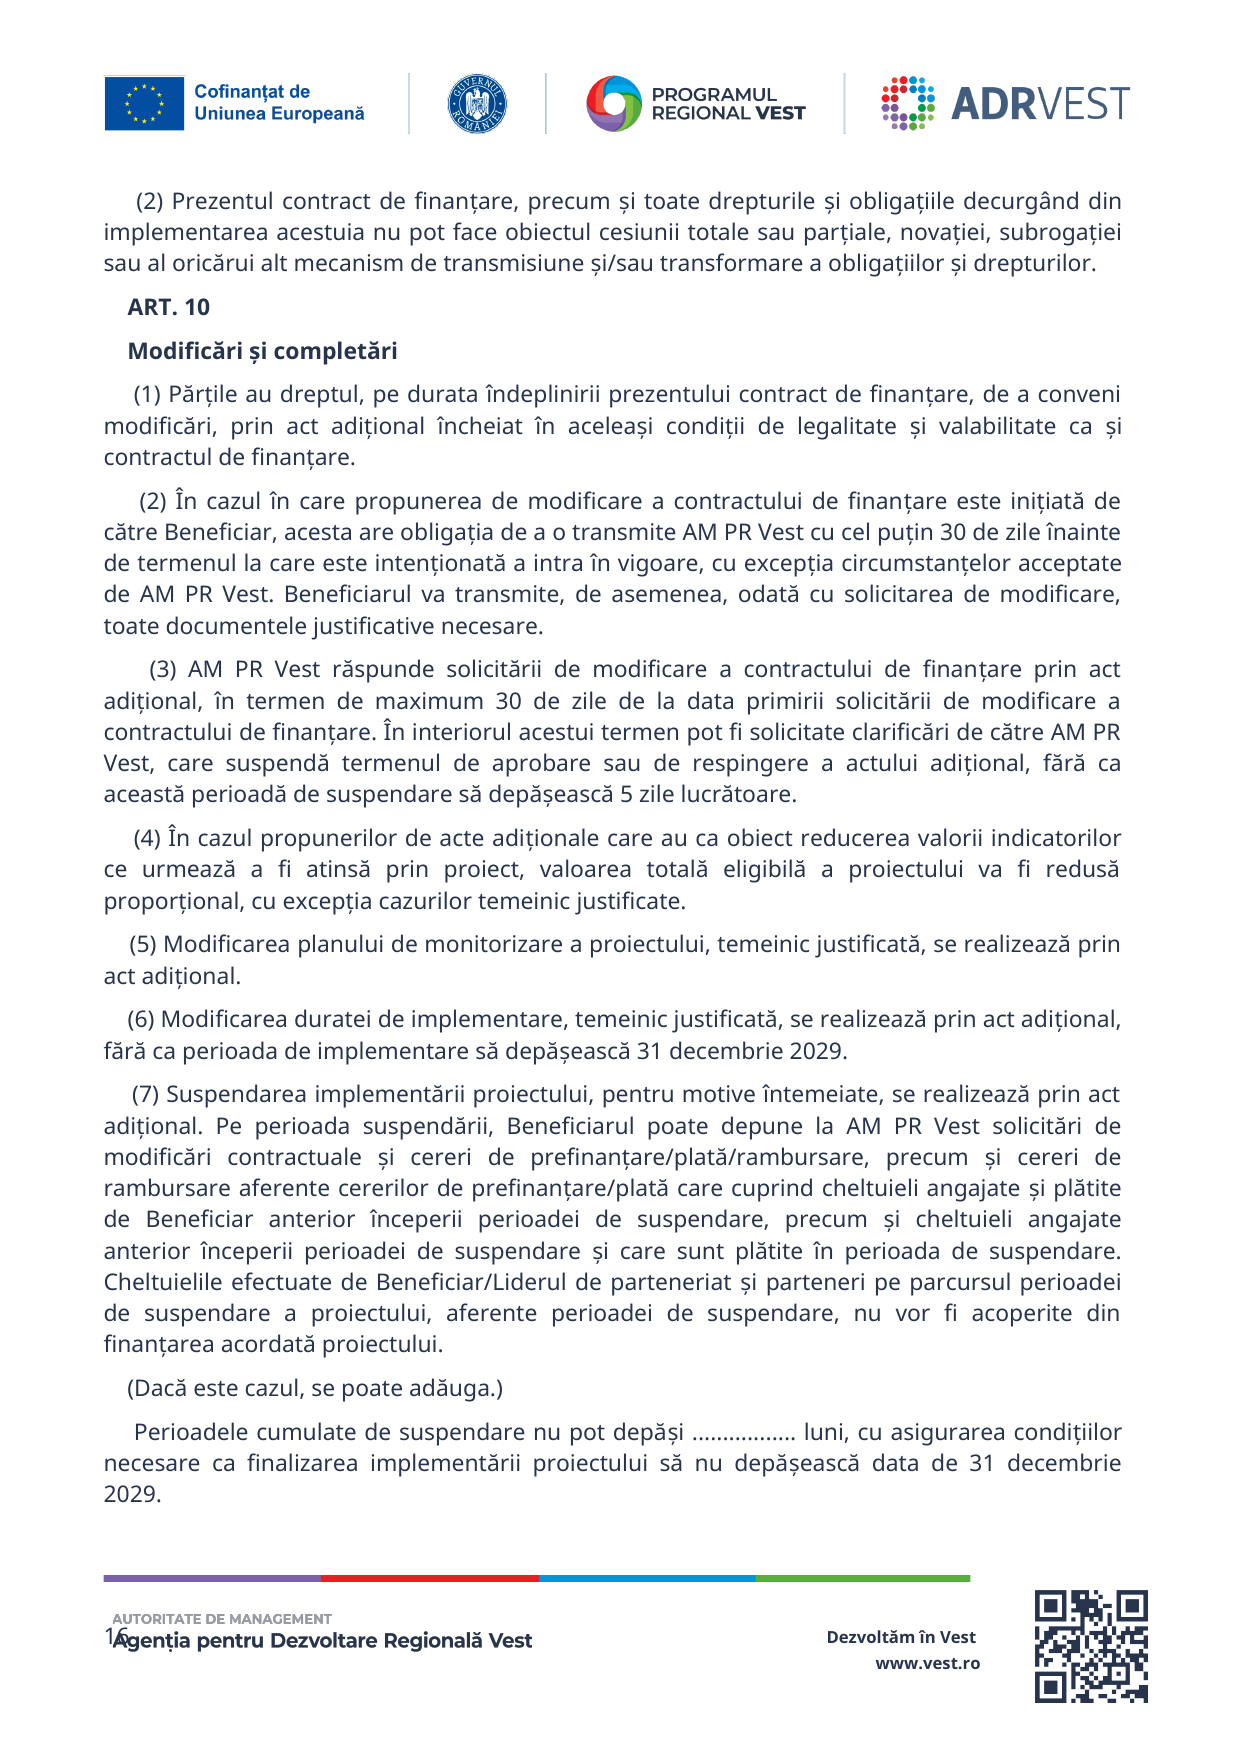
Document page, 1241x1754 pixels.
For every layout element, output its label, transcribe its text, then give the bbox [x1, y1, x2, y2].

text (2) Prezentul contract de finanţare, precum şi toate drepturile şi obligaţiile decurgând din implementarea acestuia nu pot face obiectul cesiunii totale sau parţiale, novaţiei, subrogaţiei sau al oricărui alt mecanism de transmisiune şi/sau transformare a obligaţiilor şi drepturilor. [103, 184, 1122, 278]
text (6) Modificarea duratei de implementare, temeinic justificată, se realizează prin act adiţional, fără ca perioada de implementare să depăşească 31 decembrie 2029. [103, 1003, 1122, 1066]
text (3) AM PR Vest răspunde solicitării de modificare a contractului de finanţare prin act adiţional, în termen de maximum 30 de zile de la data primirii solicitării de modificare a contractului de finanţare. În interiorul acestui termen pot fi solicitate clarificări de către AM PR Vest, care suspendă termenul de aprobare sau de respingere a actului adiţional, fără ca această perioadă de suspendare să depăşească 5 zile lucrătoare. [103, 653, 1122, 809]
text (4) În cazul propunerilor de acte adiţionale care au ca obiect reducerea valorii indicatorilor ce urmează a fi atinsă prin proiect, valoarea totală eligibilă a proiectului va fi redusă proporţional, cu excepţia cazurilor temeinic justificate. [103, 822, 1122, 916]
text ART. 10 [103, 291, 1122, 322]
text (2) În cazul în care propunerea de modificare a contractului de finanţare este iniţiată de către Beneficiar, acesta are obligaţia de a o transmite AM PR Vest cu cel puţin 30 de zile înainte de termenul la care este intenţionată a intra în vigoare, cu excepţia circumstanţelor acceptate de AM PR Vest. Beneficiarul va transmite, de asemenea, odată cu solicitarea de modificare, toate documentele justificative necesare. [103, 484, 1122, 641]
text Perioadele cumulate de suspendare nu pot depăşi ................. luni, cu asigurarea condiţiilor necesare ca finalizarea implementării proiectului să nu depăşească data de 31 decembrie 2029. [103, 1416, 1122, 1509]
text (7) Suspendarea implementării proiectului, pentru motive întemeiate, se realizează prin act adiţional. Pe perioada suspendării, Beneficiarul poate depune la AM PR Vest solicitări de modificări contractuale şi cereri de prefinanţare/plată/rambursare, precum şi cereri de rambursare aferente cererilor de prefinanţare/plată care cuprind cheltuieli angajate şi plătite de Beneficiar anterior începerii perioadei de suspendare, precum şi cheltuieli angajate anterior începerii perioadei de suspendare şi care sunt plătite în perioada de suspendare. Cheltuielile efectuate de Beneficiar/Liderul de parteneriat şi parteneri pe parcursul perioadei de suspendare a proiectului, aferente perioadei de suspendare, nu vor fi acoperite din finanţarea acordată proiectului. [103, 1078, 1122, 1359]
picture [1026, 1581, 1157, 1712]
text Modificări şi completări [103, 334, 1122, 366]
text (Dacă este cazul, se poate adăuga.) [103, 1372, 1122, 1403]
text (5) Modificarea planului de monitorizare a proiectului, temeinic justificată, se realizează prin act adiţional. [103, 928, 1122, 991]
picture [103, 73, 1131, 134]
text (1) Părţile au dreptul, pe durata îndeplinirii prezentului contract de finanţare, de a conveni modificări, prin act adiţional încheiat în aceleaşi condiţii de legalitate şi valabilitate ca şi contractul de finanţare. [103, 378, 1122, 472]
